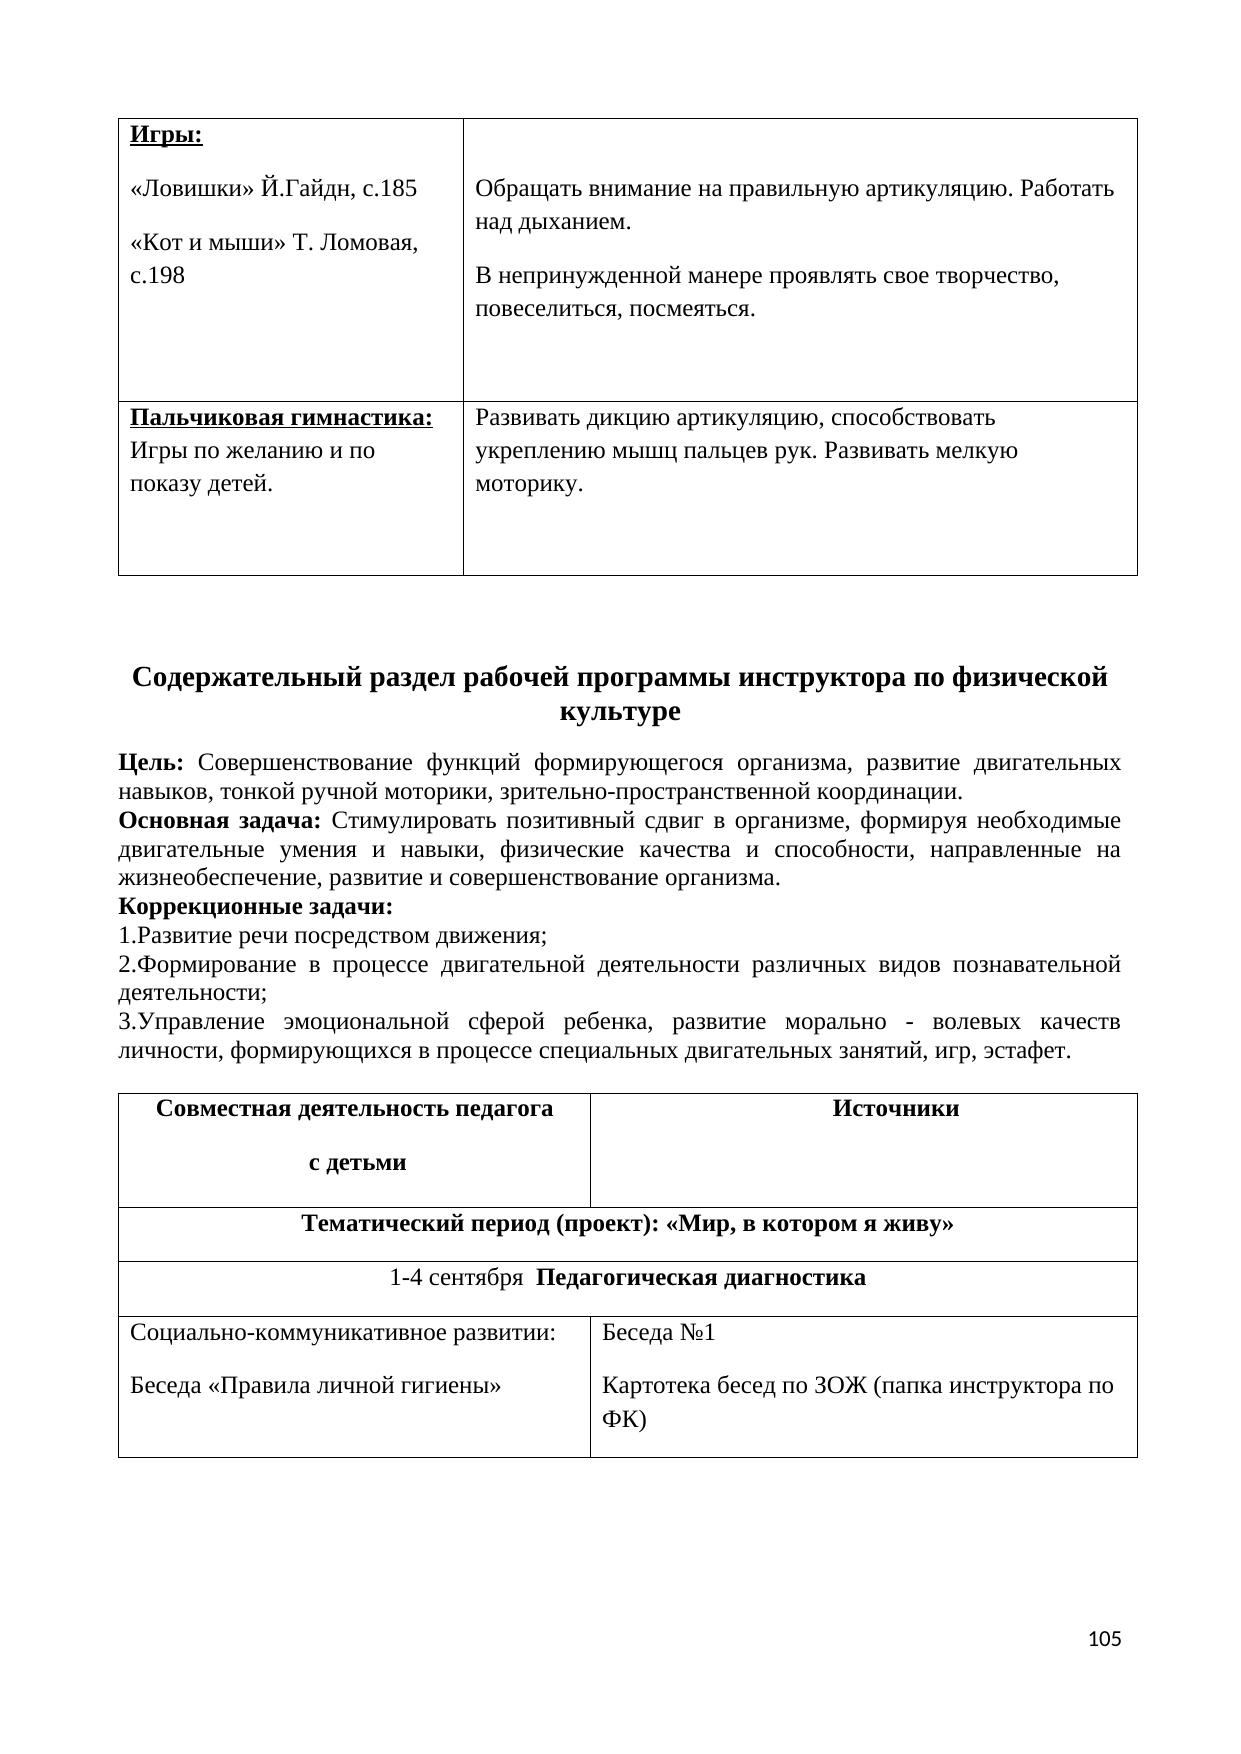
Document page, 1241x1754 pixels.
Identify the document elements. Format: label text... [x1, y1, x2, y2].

text Коррекционные задачи: [118, 891, 1122, 920]
table_header Совместная деятельность педагога с детьми [119, 1094, 590, 1207]
text Цель: Совершенствование функций формирующегося организма, развитие двигательных навыков, тонкой ручной моторики, зрительно-пространственной координации. [118, 747, 1122, 805]
table_cell Обращать внимание на правильную артикуляцию. Работать над дыханием. В непринужденной манере проявлять свое творчество, повеселиться, посмеяться. [464, 119, 1137, 401]
text 3.Управление эмоциональной сферой ребенка, развитие морально - волевых качеств личности, формирующихся в процессе специальных двигательных занятий, игр, эстафет. [118, 1006, 1122, 1064]
text 1.Развитие речи посредством движения; [118, 920, 1122, 949]
text Основная задача: Стимулировать позитивный сдвиг в организме, формируя необходимые двигательные умения и навыки, физические качества и способности, направленные на жизнеобеспечение, развитие и совершенствование организма. [118, 805, 1122, 891]
table_cell Беседа №1 Картотека бесед по ЗОЖ (папка инструктора по ФК) [591, 1317, 1137, 1457]
table_cell 1-4 сентября Педагогическая диагностика [119, 1262, 1137, 1316]
table_cell Игры: «Ловишки» Й.Гайдн, с.185 «Кот и мыши» Т. Ломовая, с.198 [119, 119, 463, 401]
table_cell Развивать дикцию артикуляцию, способствовать укреплению мышц пальцев рук. Развивать мелкую моторику. [464, 402, 1137, 575]
table_header Источники [591, 1094, 1137, 1207]
table_cell Тематический период (проект): «Мир, в котором я живу» [119, 1208, 1137, 1261]
table_cell Социально-коммуникативное развитии: Беседа «Правила личной гигиены» [119, 1317, 590, 1457]
text Содержательный раздел рабочей программы инструктора по физической культуре [118, 659, 1122, 727]
table_cell Пальчиковая гимнастика: Игры по желанию и по показу детей. [119, 402, 463, 575]
text 2.Формирование в процессе двигательной деятельности различных видов познавательной деятельности; [118, 949, 1122, 1006]
